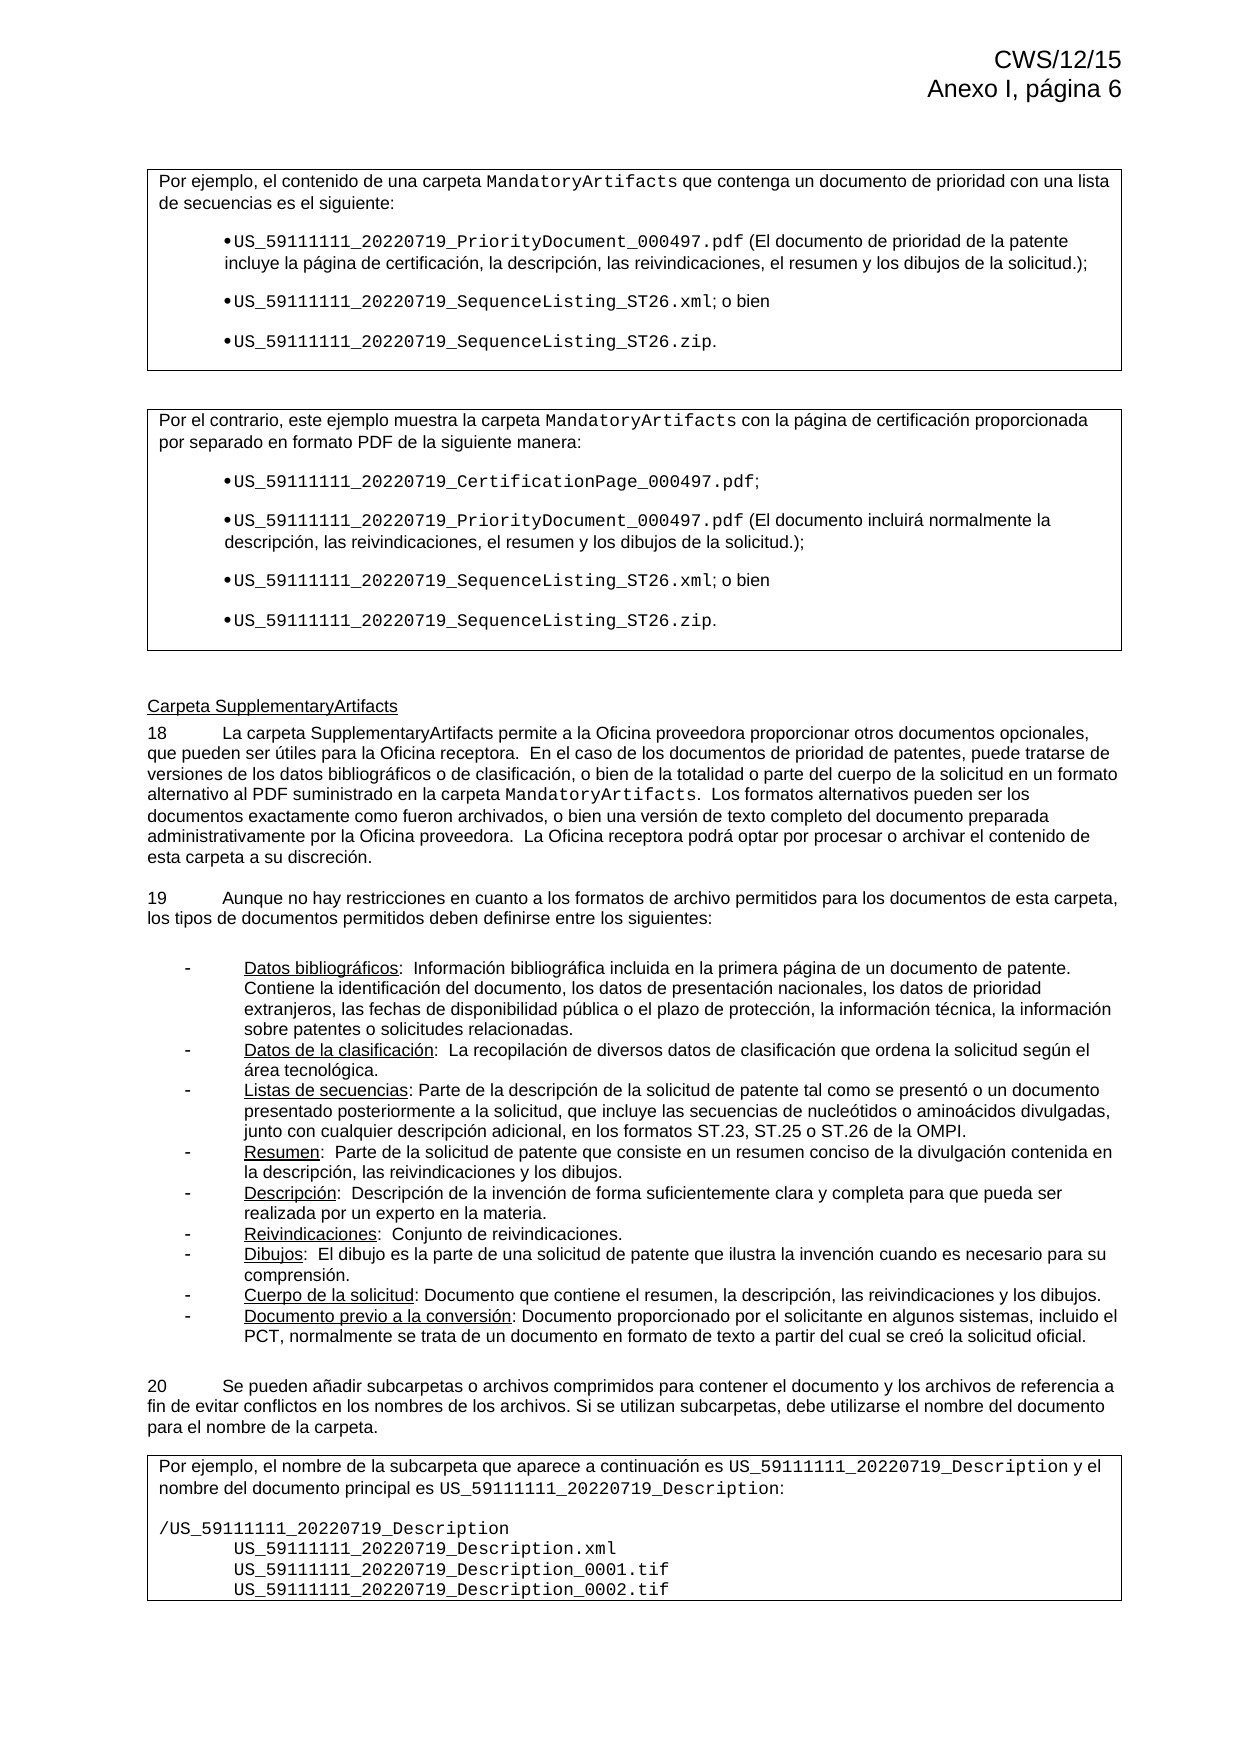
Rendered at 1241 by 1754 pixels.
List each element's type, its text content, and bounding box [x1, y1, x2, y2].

list Documento previo a la conversión: Documento proporcionado por el solicitante en algunos sistemas, incluido el PCT, normalmente se trata de un documento en formato de texto a partir del cual se creó la solicitud oficial. [184, 1305, 1122, 1346]
list Datos de la clasificación: La recopilación de diversos datos de clasificación que ordena la solicitud según el área tecnológica. [184, 1039, 1122, 1080]
list Aunque no hay restricciones en cuanto a los formatos de archivo permitidos para los documentos de esta carpeta, los tipos de documentos permitidos deben definirse entre los siguientes: [147, 887, 1122, 928]
list Listas de secuencias: Parte de la descripción de la solicitud de patente tal como se presentó o un documento presentado posteriormente a la solicitud, que incluye las secuencias de nucleótidos o aminoácidos divulgadas, junto con cualquier descripción adicional, en los formatos ST.23, ST.25 o ST.26 de la OMPI. [184, 1080, 1122, 1142]
list Resumen: Parte de la solicitud de patente que consiste en un resumen conciso de la divulgación contenida en la descripción, las reivindicaciones y los dibujos. [184, 1142, 1122, 1182]
subtitle Carpeta SupplementaryArtifacts [147, 696, 1122, 716]
text La carpeta SupplementaryArtifacts permite a la Oficina proveedora proporcionar otros documentos opcionales, que pueden ser útiles para la Oficina receptora. En el caso de los documentos de prioridad de patentes, puede tratarse de versiones de los datos bibliográficos o de clasificación, o bien de la totalidad o parte del cuerpo de la solicitud en un formato alternativo al PDF suministrado en la carpeta MandatoryArtifacts. Los formatos alternativos pueden ser los documentos exactamente como fueron archivados, o bien una versión de texto completo del documento preparada administrativamente por la Oficina proveedora. La Oficina receptora podrá optar por procesar o archivar el contenido de esta carpeta a su discreción. [147, 723, 1122, 867]
list Datos bibliográficos: Información bibliográfica incluida en la primera página de un documento de patente. Contiene la identificación del documento, los datos de presentación nacionales, los datos de prioridad extranjeros, las fechas de disponibilidad pública o el plazo de protección, la información técnica, la información sobre patentes o solicitudes relacionadas. [184, 957, 1122, 1039]
list Dibujos: El dibujo es la parte de una solicitud de patente que ilustra la invención cuando es necesario para su comprensión. [184, 1244, 1122, 1285]
table_header Por ejemplo, el nombre de la subcarpeta que aparece a continuación es US_59111111_20220719_Description y el nombre del documento principal es US_59111111_20220719_Description: /US_59111111_20220719_Description US_59111111_20220719_Description.xml US_59111111_20220719_Description_0001.tif US_59111111_20220719_Description_0002.tif [148, 1456, 1121, 1600]
list Cuerpo de la solicitud: Documento que contiene el resumen, la descripción, las reivindicaciones y los dibujos. [184, 1285, 1122, 1305]
list Reivindicaciones: Conjunto de reivindicaciones. [184, 1223, 1122, 1244]
list Se pueden añadir subcarpetas o archivos comprimidos para contener el documento y los archivos de referencia a fin de evitar conflictos en los nombres de los archivos. Si se utilizan subcarpetas, debe utilizarse el nombre del documento para el nombre de la carpeta. [147, 1376, 1122, 1437]
list Descripción: Descripción de la invención de forma suficientemente clara y completa para que pueda ser realizada por un experto en la materia. [184, 1182, 1122, 1223]
table_header Por ejemplo, el contenido de una carpeta MandatoryArtifacts que contenga un documento de prioridad con una lista de secuencias es el siguiente: US_59111111_20220719_PriorityDocument_000497.pdf (El documento de prioridad de la patente incluye la página de certificación, la descripción, las reivindicaciones, el resumen y los dibujos de la solicitud.); US_59111111_20220719_SequenceListing_ST26.xml; o bien US_59111111_20220719_SequenceListing_ST26.zip. [148, 170, 1121, 370]
table_header Por el contrario, este ejemplo muestra la carpeta MandatoryArtifacts con la página de certificación proporcionada por separado en formato PDF de la siguiente manera: US_59111111_20220719_CertificationPage_000497.pdf; US_59111111_20220719_PriorityDocument_000497.pdf (El documento incluirá normalmente la descripción, las reivindicaciones, el resumen y los dibujos de la solicitud.); US_59111111_20220719_SequenceListing_ST26.xml; o bien US_59111111_20220719_SequenceListing_ST26.zip. [148, 410, 1121, 649]
